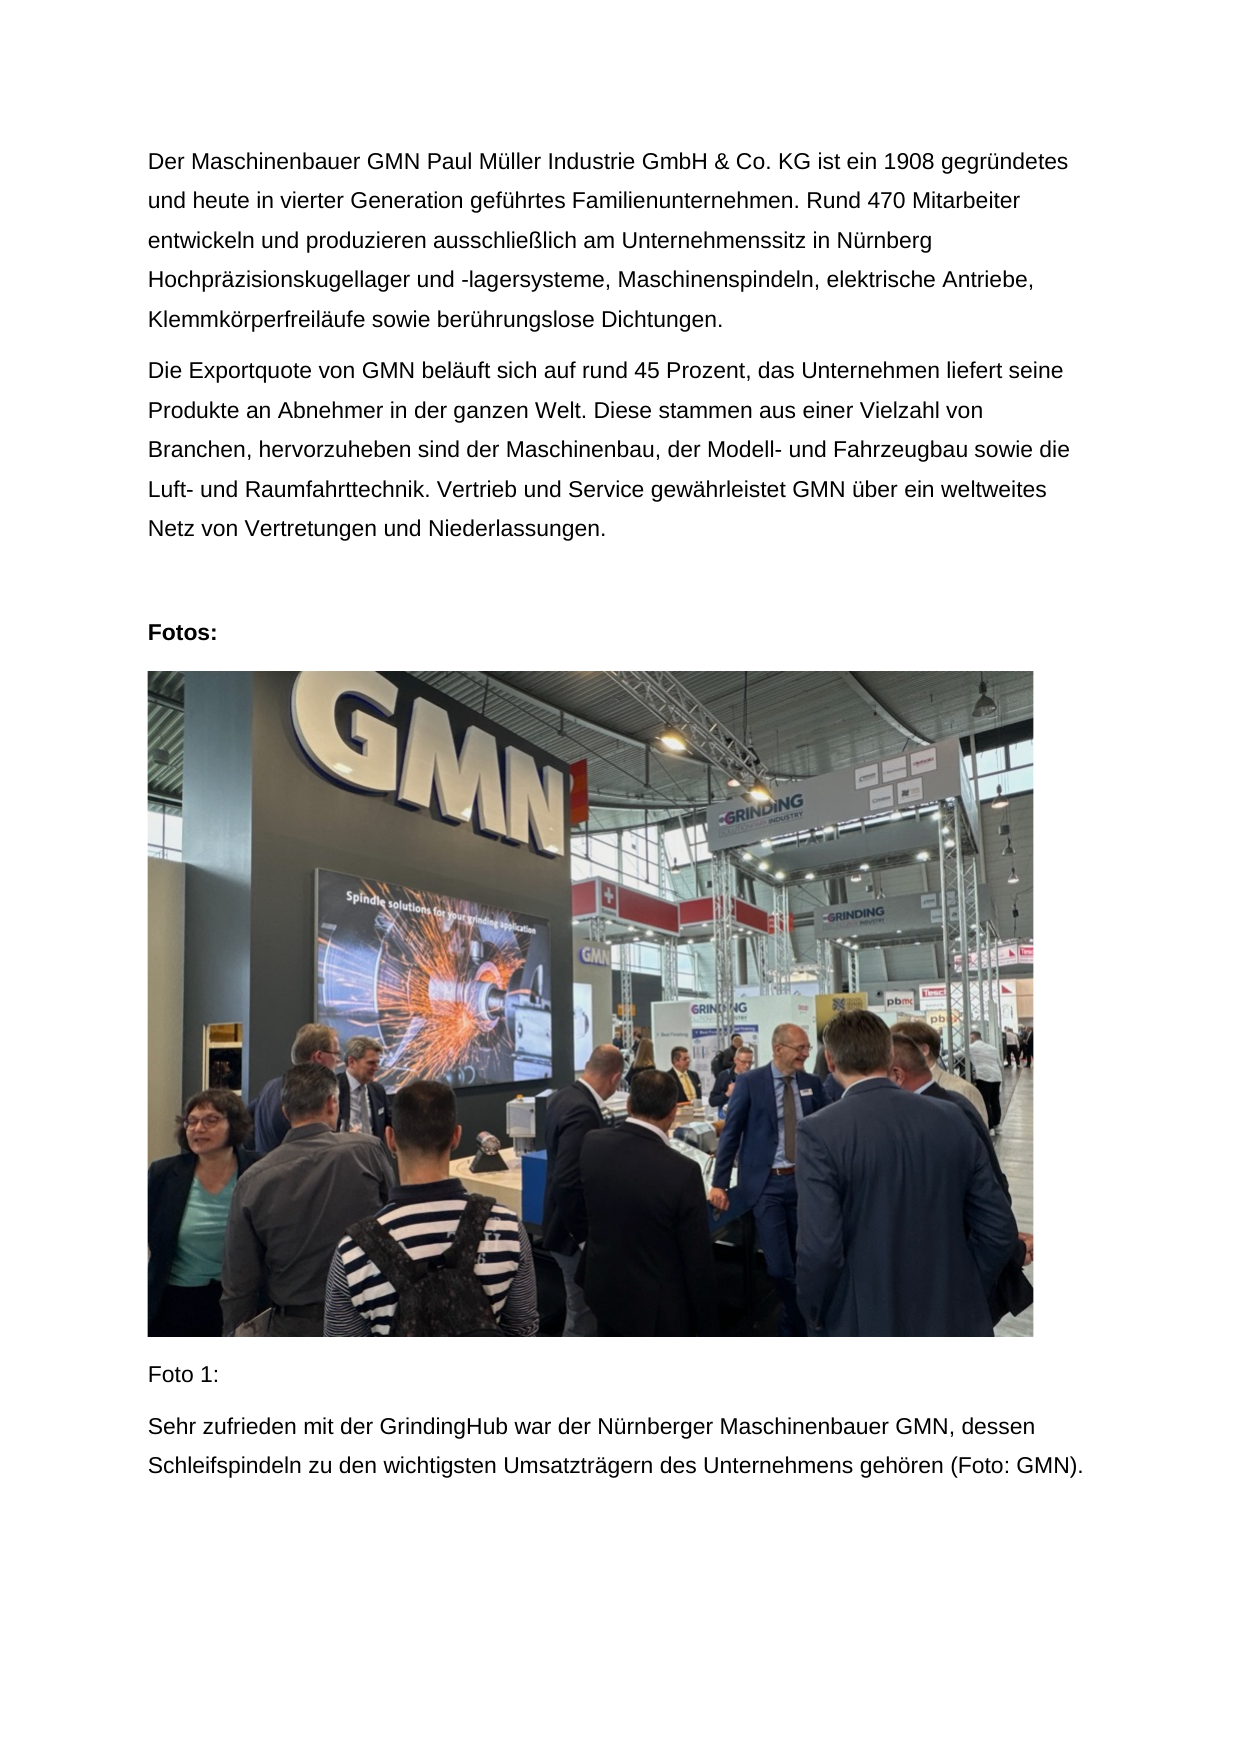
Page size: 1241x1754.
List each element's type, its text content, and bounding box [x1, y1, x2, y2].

text Foto 1: [148, 1361, 1093, 1387]
text Die Exportquote von GMN beläuft sich auf rund 45 Prozent, das Unternehmen liefert seine Produkte an Abnehmer in der ganzen Welt. Diese stammen aus einer Vielzahl von Branchen, hervorzuheben sind der Maschinenbau, der Modell- und Fahrzeugbau sowie die Luft- und Raumfahrttechnik. Vertrieb und Service gewährleistet GMN über ein weltweites Netz von Vertretungen und Niederlassungen. [148, 357, 1093, 542]
text Sehr zufrieden mit der GrindingHub war der Nürnberger Maschinenbauer GMN, dessen Schleifspindeln zu den wichtigsten Umsatzträgern des Unternehmens gehören (Foto: GMN). [148, 1413, 1093, 1479]
text Fotos: [148, 619, 1093, 646]
picture [147, 671, 1034, 1337]
text Der Maschinenbauer GMN Paul Müller Industrie GmbH & Co. KG ist ein 1908 gegründetes und heute in vierter Generation geführtes Familienunternehmen. Rund 470 Mitarbeiter entwickeln und produzieren ausschließlich am Unternehmenssitz in Nürnberg Hochpräzisionskugellager und -lagersysteme, Maschinenspindeln, elektrische Antriebe, Klemmkörperfreiläufe sowie berührungslose Dichtungen. [148, 148, 1093, 332]
